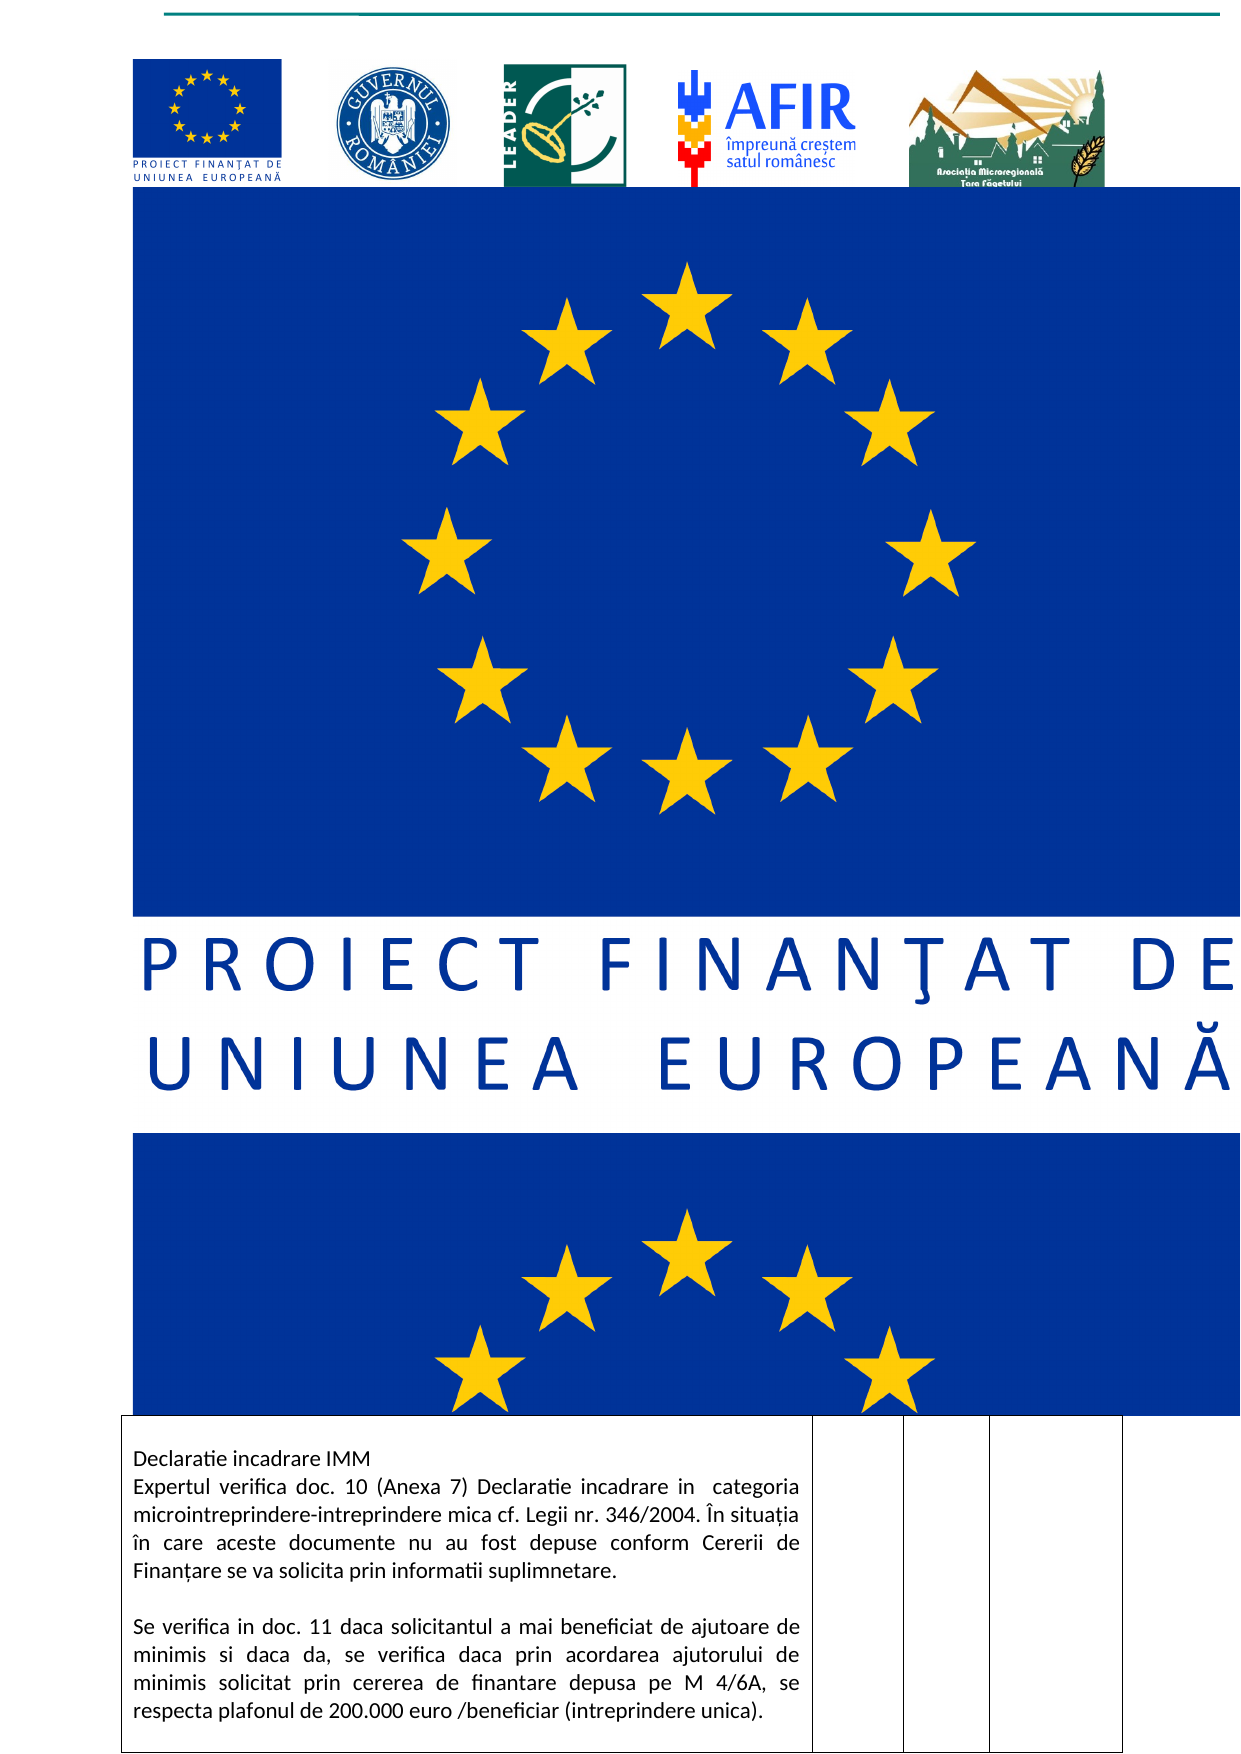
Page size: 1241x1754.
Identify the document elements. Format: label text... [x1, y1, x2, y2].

table_cell [813, 1416, 903, 1752]
table_cell [904, 1416, 989, 1752]
picture [132, 59, 1241, 1416]
table_cell [990, 1416, 1122, 1752]
picture [907, 70, 1105, 186]
